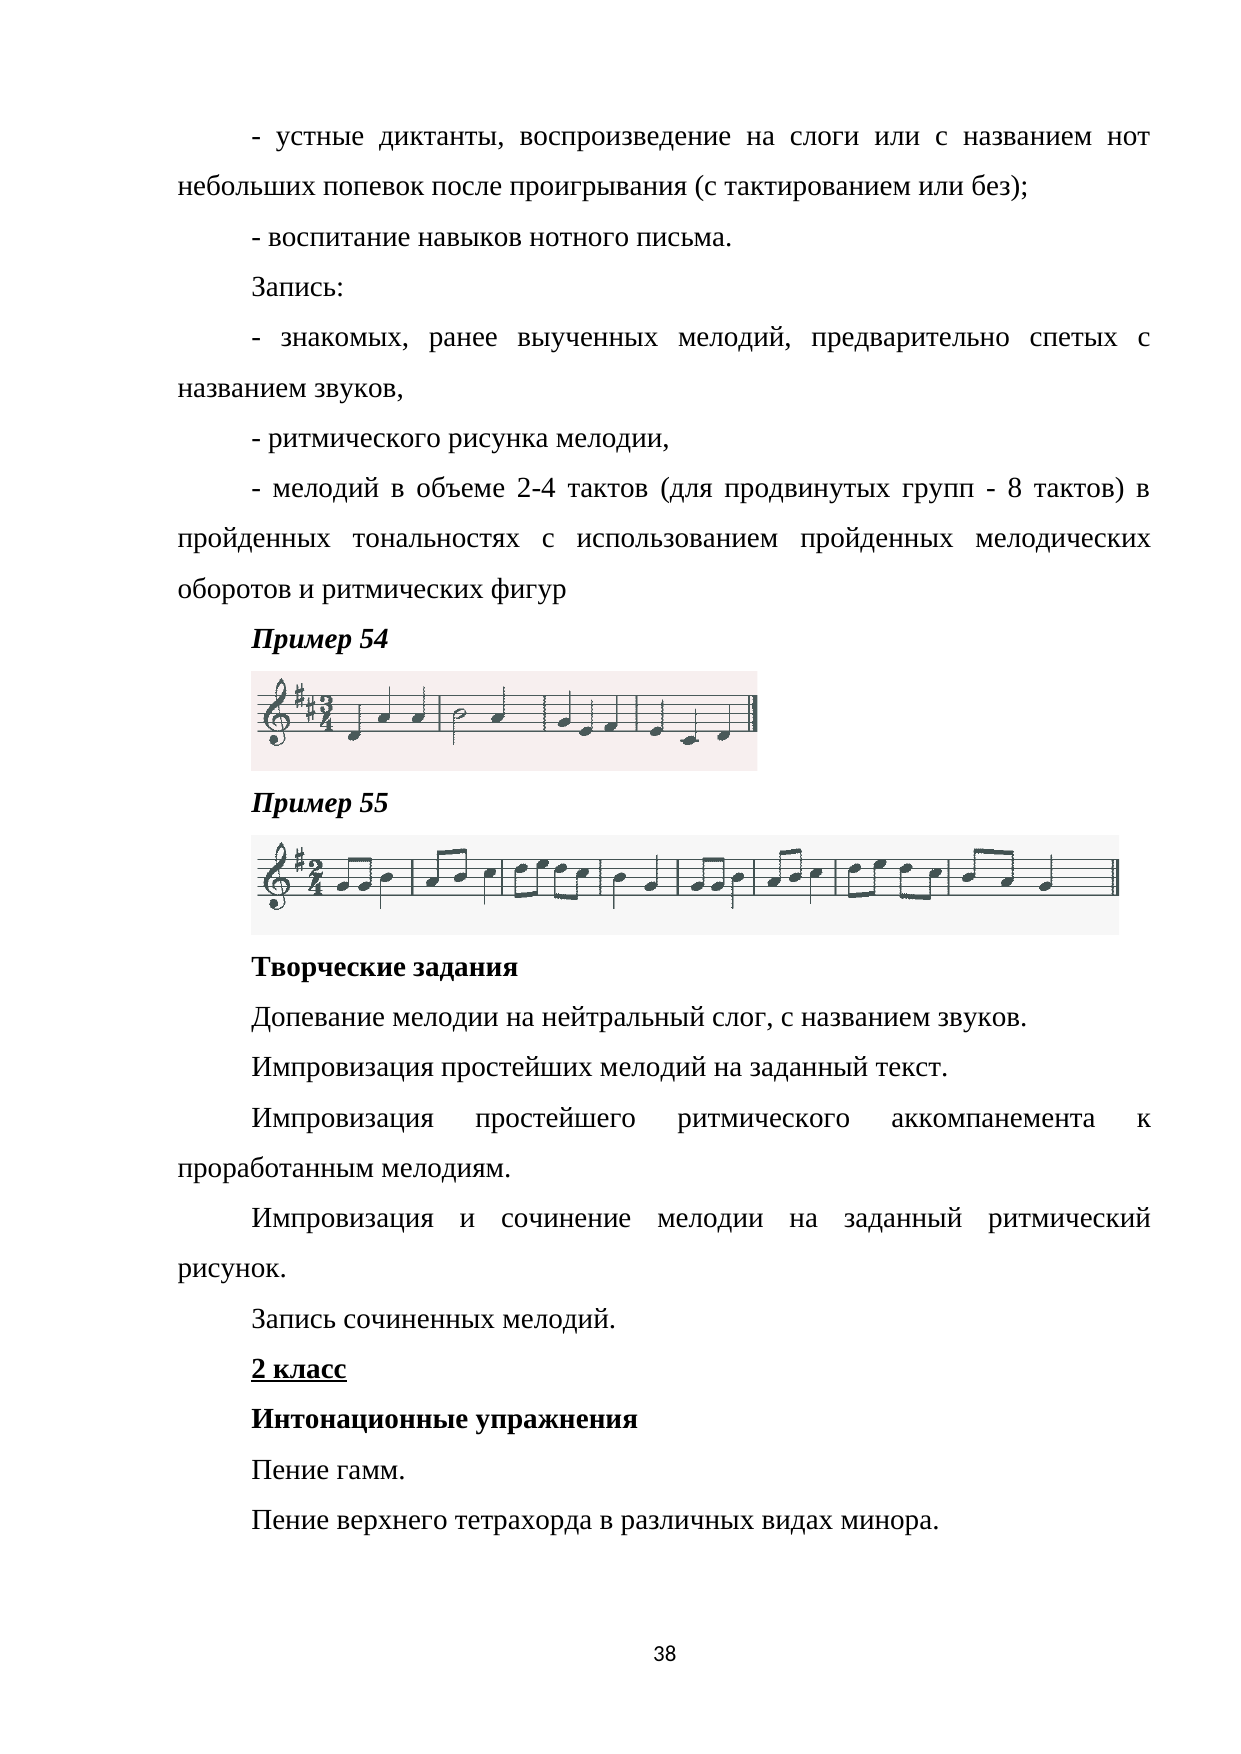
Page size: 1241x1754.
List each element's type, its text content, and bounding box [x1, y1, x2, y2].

text - мелодий в объеме 2-4 тактов (для продвинутых групп - 8 тактов) в пройденных тональностях с использованием пройденных мелодических оборотов и ритмических фигур [177, 470, 1152, 604]
text Импровизация простейшего ритмического аккомпанемента к проработанным мелодиям. [177, 1100, 1152, 1183]
text Интонационные упражнения [177, 1402, 1152, 1435]
text Запись сочиненных мелодий. [177, 1301, 1152, 1334]
text Допевание мелодии на нейтральный слог, с названием звуков. [177, 999, 1152, 1033]
text Пение верхнего тетрахорда в различных видах минора. [177, 1502, 1152, 1536]
text Импровизация и сочинение мелодии на заданный ритмический рисунок. [177, 1200, 1152, 1284]
text - устные диктанты, воспроизведение на слоги или с названием нот небольших попевок после проигрывания (с тактированием или без); [177, 118, 1152, 202]
text - ритмического рисунка мелодии, [177, 420, 1152, 453]
text Пример 55 [177, 785, 1152, 818]
text 2 класс [177, 1351, 1152, 1385]
picture [251, 835, 1120, 935]
picture [251, 671, 758, 771]
text Творческие задания [177, 949, 1152, 982]
text Запись: [177, 269, 1152, 303]
text Пение гамм. [177, 1452, 1152, 1485]
text - воспитание навыков нотного письма. [177, 219, 1152, 252]
text - знакомых, ранее выученных мелодий, предварительно спетых с названием звуков, [177, 319, 1152, 403]
text Пример 54 [177, 621, 1152, 655]
text Импровизация простейших мелодий на заданный текст. [177, 1049, 1152, 1083]
